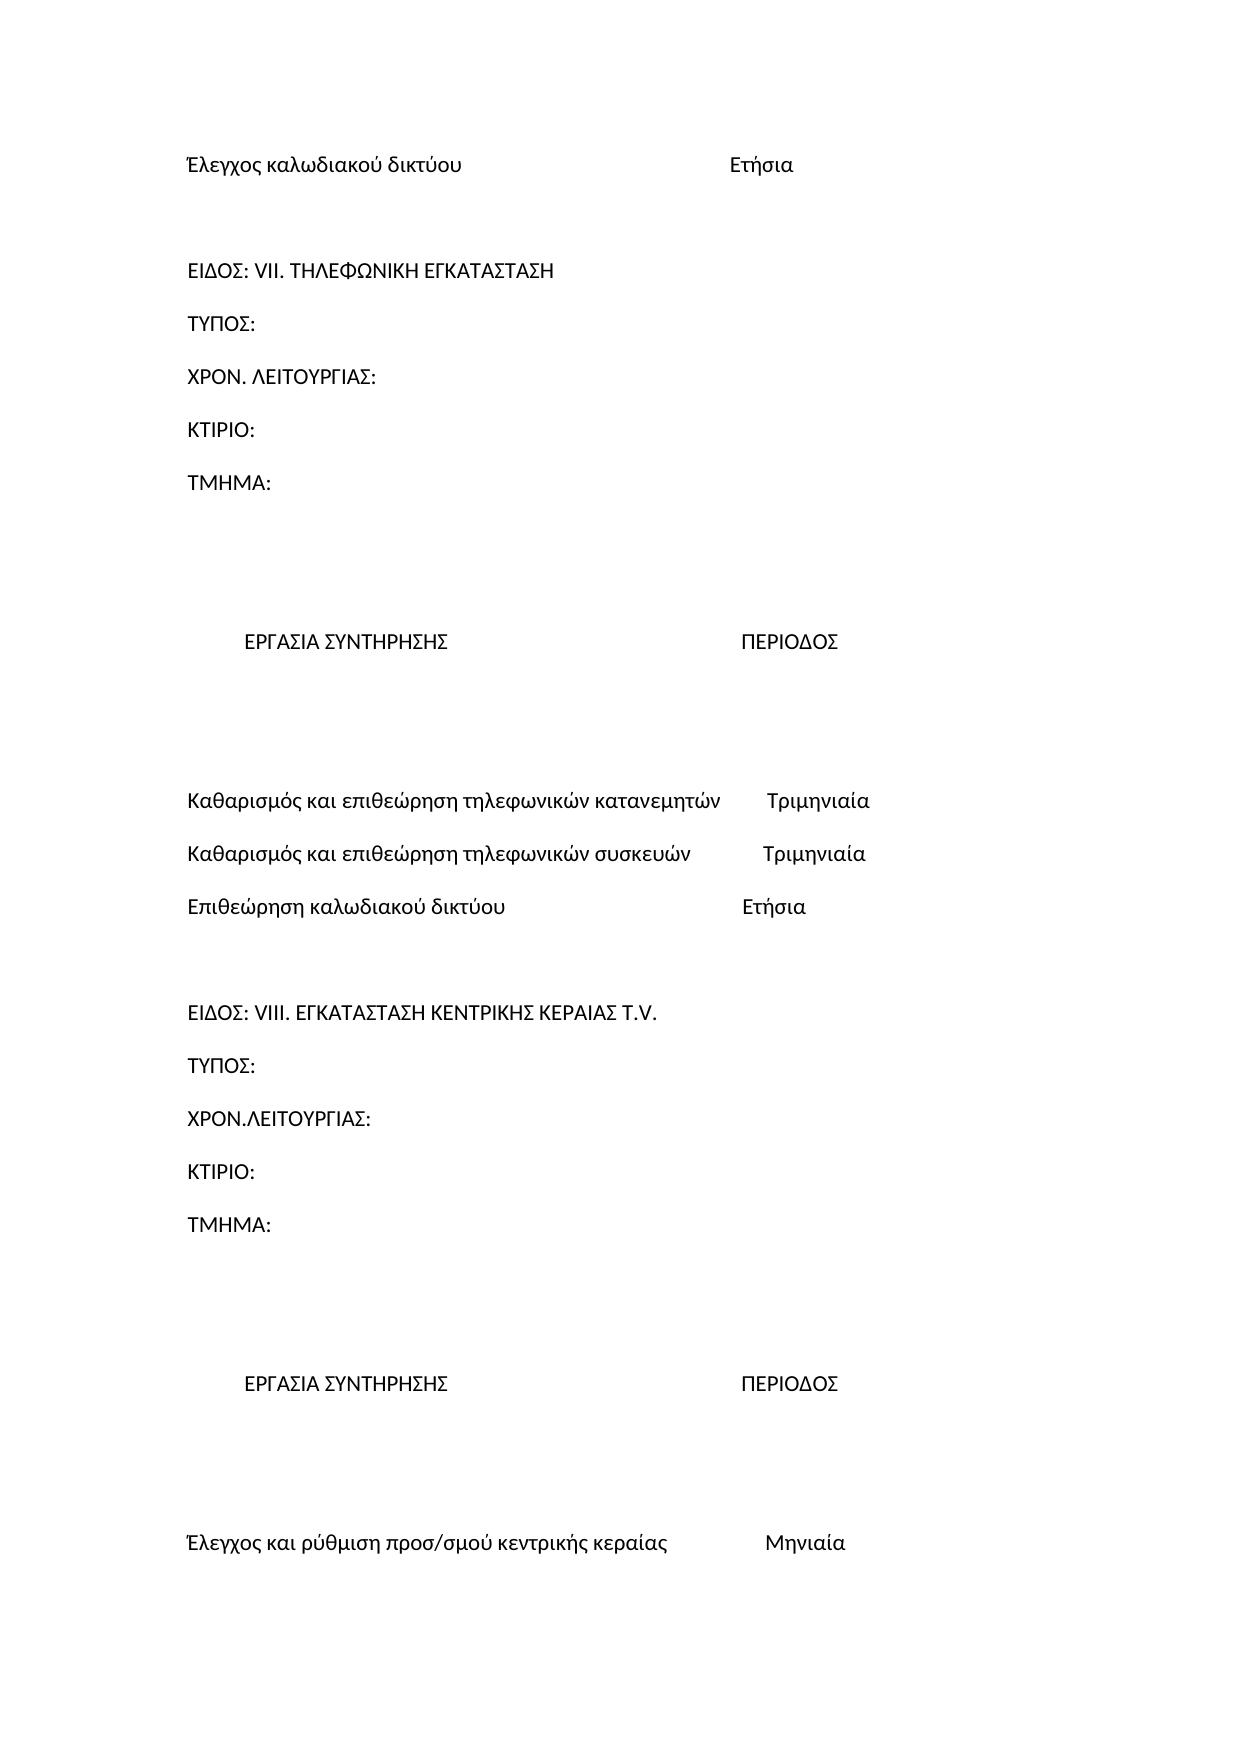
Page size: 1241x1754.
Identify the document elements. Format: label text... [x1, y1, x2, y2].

text Έλεγχος καλωδιακού δικτύου Ετήσια [187, 150, 1053, 178]
text ΤΜΗΜΑ: [187, 468, 1053, 496]
text ΤΥΠΟΣ: [187, 309, 1053, 337]
text Καθαρισμός και επιθεώρηση τηλεφωνικών κατανεμητών Τριμηνιαία [187, 786, 1053, 814]
text ΕΡΓΑΣΙΑ ΣΥΝΤΗΡΗΣΗΣ ΠΕΡΙΟΔΟΣ [187, 1369, 1053, 1397]
text ΚΤΙΡΙΟ: [187, 415, 1053, 443]
text Επιθεώρηση καλωδιακού δικτύου Ετήσια [187, 892, 1053, 920]
text ΧΡΟΝ. ΛΕΙΤΟΥΡΓΙΑΣ: [187, 362, 1053, 390]
text ΚΤΙΡΙΟ: [187, 1157, 1053, 1185]
text ΕΙΔΟΣ: VII. ΤΗΛΕΦΩΝΙΚΗ ΕΓΚΑΤΑΣΤΑΣΗ [187, 256, 1053, 284]
text ΕΙΔΟΣ: VIII. ΕΓΚΑΤΑΣΤΑΣΗ ΚΕΝΤΡΙΚΗΣ ΚΕΡΑΙΑΣ Τ.V. [187, 998, 1053, 1026]
text ΤΥΠΟΣ: [187, 1051, 1053, 1079]
text ΧΡΟΝ.ΛΕΙΤΟΥΡΓΙΑΣ: [187, 1104, 1053, 1132]
text Καθαρισμός και επιθεώρηση τηλεφωνικών συσκευών Τριμηνιαία [187, 839, 1053, 867]
text ΤΜΗΜΑ: [187, 1210, 1053, 1238]
text ΕΡΓΑΣΙΑ ΣΥΝΤΗΡΗΣΗΣ ΠΕΡΙΟΔΟΣ [187, 627, 1053, 655]
text Έλεγχος και ρύθμιση προσ/σμού κεντρικής κεραίας Μηνιαία [187, 1528, 1053, 1557]
